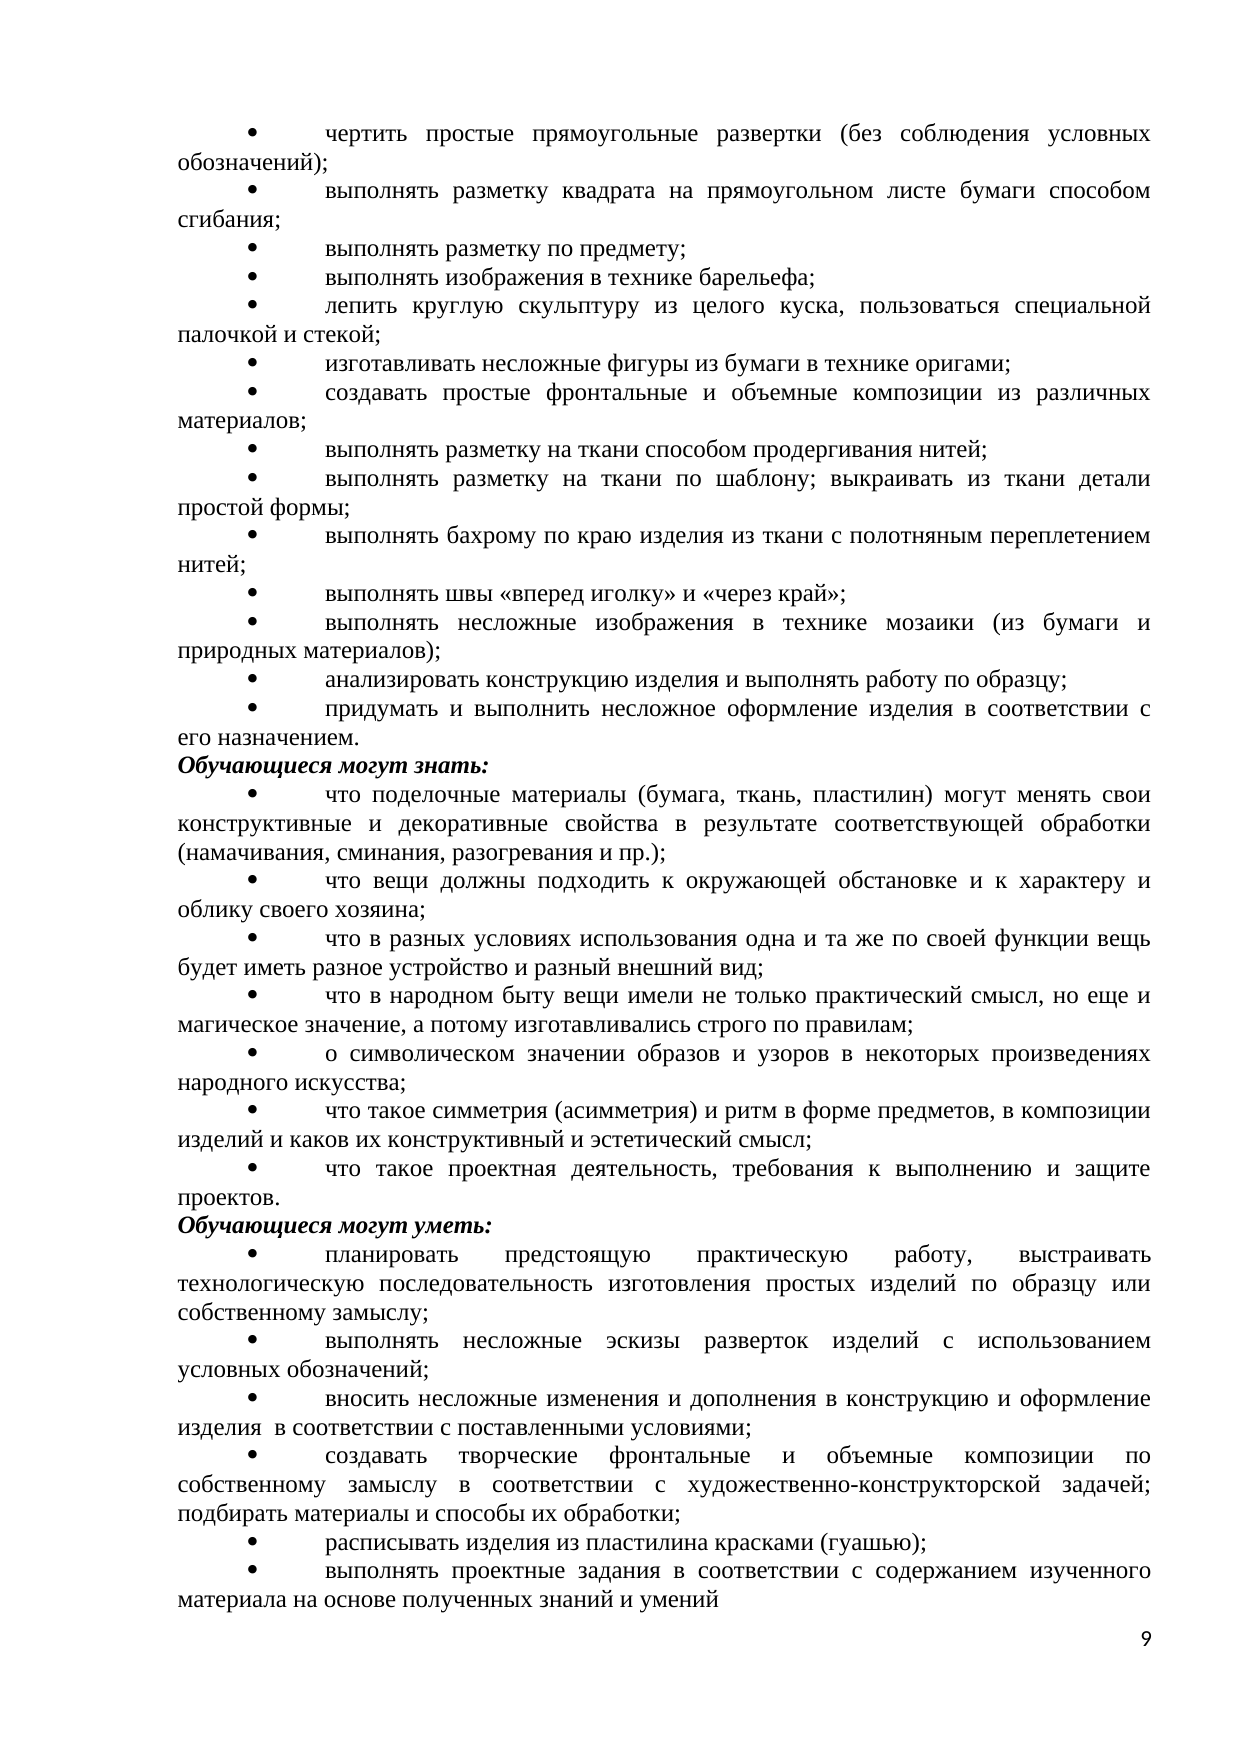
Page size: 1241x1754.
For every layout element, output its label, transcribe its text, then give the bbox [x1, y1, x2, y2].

list выполнять разметку по предмету; [177, 233, 1152, 262]
list выполнять несложные изображения в технике мозаики (из бумаги и природных материалов); [177, 607, 1152, 664]
list выполнять бахрому по краю изделия из ткани с полотняным переплетением нитей; [177, 521, 1152, 578]
list что в народном быту вещи имели не только практический смысл, но еще и магическое значение, а потому изготавливались строго по правилам; [177, 981, 1152, 1038]
text Обучающиеся могут знать: [177, 751, 1152, 779]
list что такое симметрия (асимметрия) и ритм в форме предметов, в композиции изделий и каков их конструктивный и эстетический смысл; [177, 1096, 1152, 1153]
list о символическом значении образов и узоров в некоторых произведениях народного искусства; [177, 1038, 1152, 1096]
list выполнять изображения в технике барельефа; [177, 262, 1152, 291]
list создавать творческие фронтальные и объемные композиции по собственному замыслу в соответствии с художественно-конструкторской задачей; подбирать материалы и способы их обработки; [177, 1441, 1152, 1527]
list что поделочные материалы (бумага, ткань, пластилин) могут менять свои конструктивные и декоративные свойства в результате соответствующей обработки (намачивания, сминания, разогревания и пр.); [177, 779, 1152, 866]
text Обучающиеся могут уметь: [177, 1211, 1152, 1239]
list выполнять швы «вперед иголку» и «через край»; [177, 578, 1152, 607]
list выполнять разметку квадрата на прямоугольном листе бумаги способом сгибания; [177, 176, 1152, 233]
list что вещи должны подходить к окружающей обстановке и к характеру и облику своего хозяина; [177, 866, 1152, 923]
list создавать простые фронтальные и объемные композиции из различных материалов; [177, 377, 1152, 434]
list анализировать конструкцию изделия и выполнять работу по образцу; [177, 664, 1152, 693]
list что в разных условиях использования одна и та же по своей функции вещь будет иметь разное устройство и разный внешний вид; [177, 923, 1152, 981]
list выполнять несложные эскизы разверток изделий с использованием условных обозначений; [177, 1326, 1152, 1383]
list что такое проектная деятельность, требования к выполнению и защите проектов. [177, 1153, 1152, 1211]
list расписывать изделия из пластилина красками (гуашью); [177, 1527, 1152, 1556]
list чертить простые прямоугольные развертки (без соблюдения условных обозначений); [177, 118, 1152, 176]
list вносить несложные изменения и дополнения в конструкцию и оформление изделия в соответствии с поставленными условиями; [177, 1383, 1152, 1441]
list выполнять проектные задания в соответствии с содержанием изученного материала на основе полученных знаний и умений [177, 1556, 1152, 1613]
list планировать предстоящую практическую работу, выстраивать технологическую последовательность изготовления простых изделий по образцу или собственному замыслу; [177, 1239, 1152, 1326]
list выполнять разметку на ткани по шаблону; выкраивать из ткани детали простой формы; [177, 463, 1152, 521]
list изготавливать несложные фигуры из бумаги в технике оригами; [177, 348, 1152, 377]
list лепить круглую скульптуру из целого куска, пользоваться специальной палочкой и стекой; [177, 291, 1152, 348]
list выполнять разметку на ткани способом продергивания нитей; [177, 434, 1152, 463]
list придумать и выполнить несложное оформление изделия в соответствии с его назначением. [177, 693, 1152, 751]
